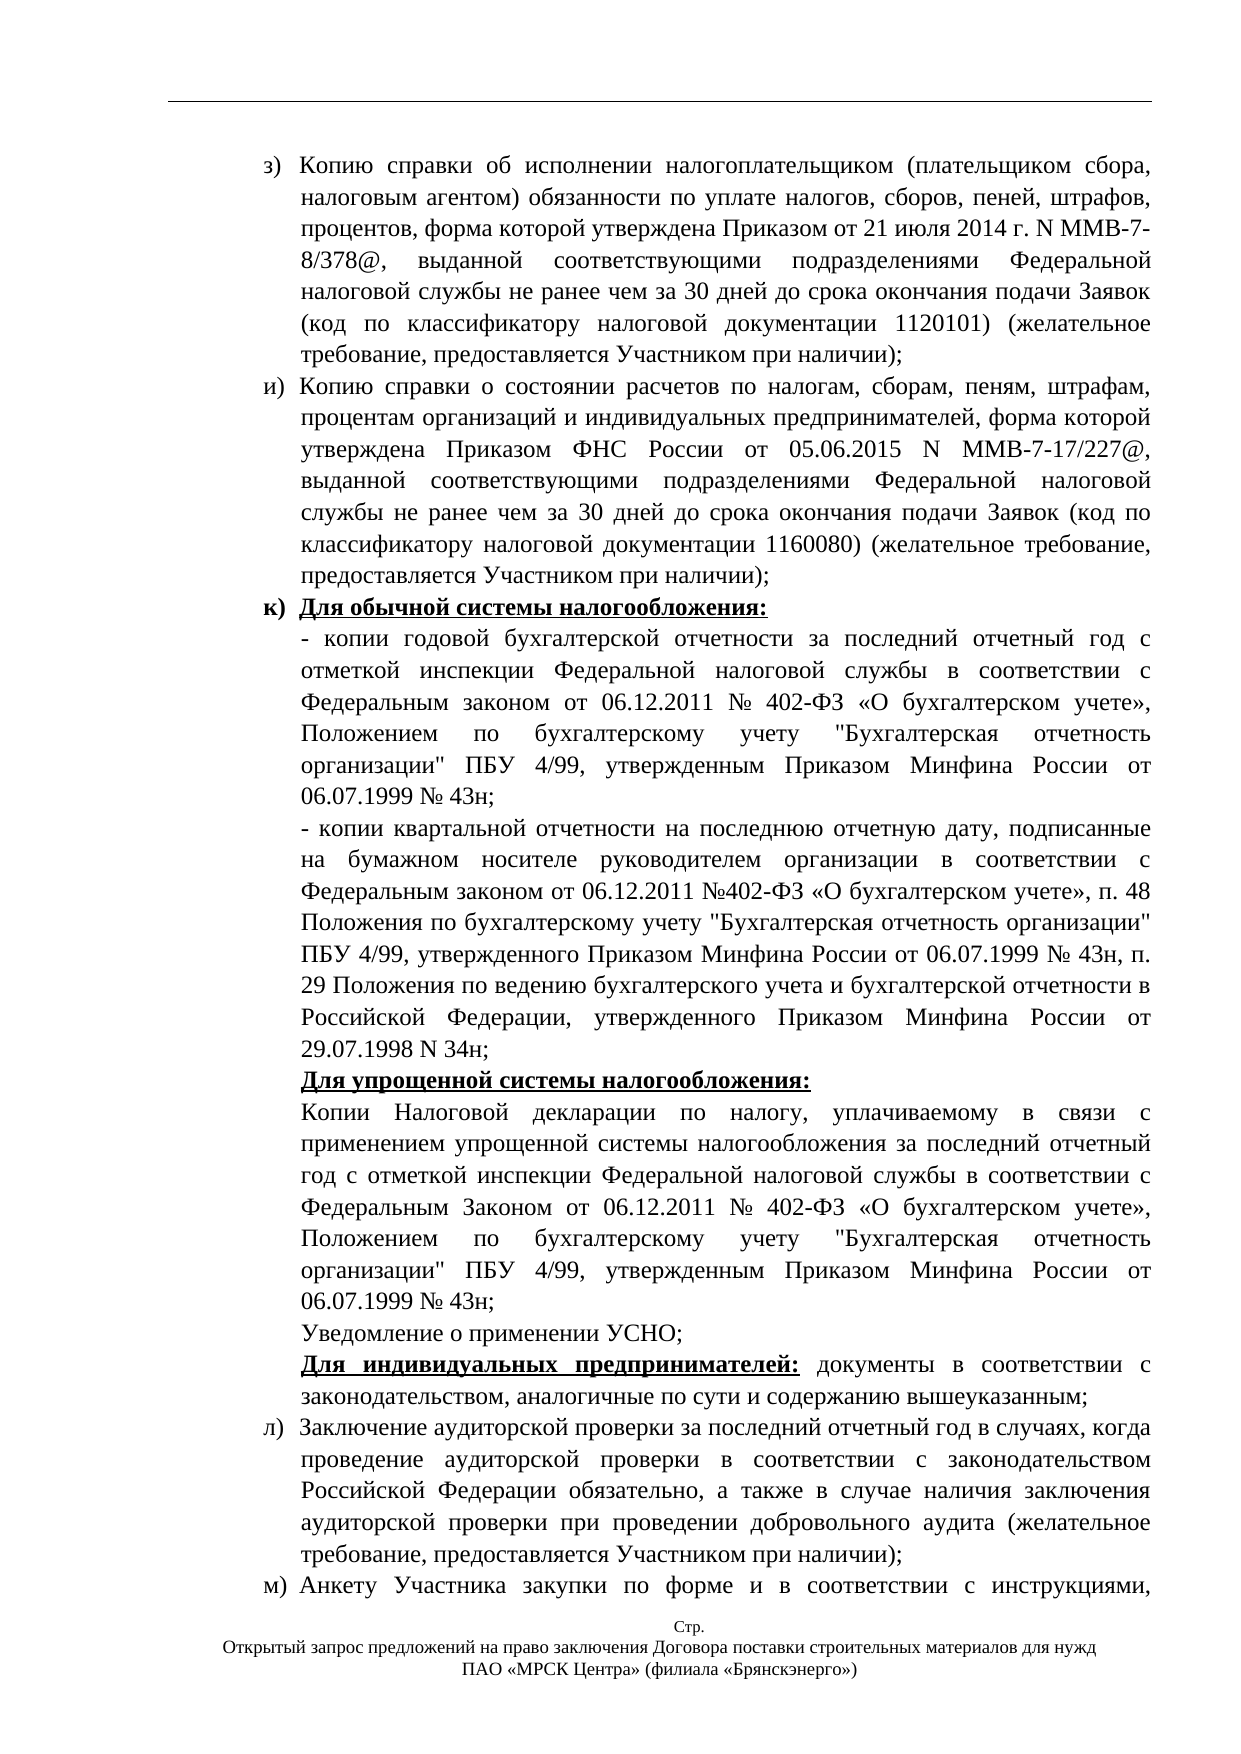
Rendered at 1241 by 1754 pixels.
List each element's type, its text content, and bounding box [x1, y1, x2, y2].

list Копию справки о состоянии расчетов по налогам, сборам, пеням, штрафам, процентам организаций и индивидуальных предпринимателей, форма которой утверждена Приказом ФНС России от 05.06.2015 N ММВ-7-17/227@, выданной соответствующими подразделениями Федеральной налоговой службы не ранее чем за 30 дней до срока окончания подачи Заявок (код по классификатору налоговой документации 1160080) (желательное требование, предоставляется Участником при наличии); [263, 371, 1152, 589]
text Для упрощенной системы налогообложения: [301, 1065, 1152, 1094]
text - копии квартальной отчетности на последнюю отчетную дату, подписанные на бумажном носителе руководителем организации в соответствии с Федеральным законом от 06.12.2011 №402-ФЗ «О бухгалтерском учете», п. 48 Положения по бухгалтерскому учету "Бухгалтерская отчетность организации" ПБУ 4/99, утвержденного Приказом Минфина России от 06.07.1999 № 43н, п. 29 Положения по ведению бухгалтерского учета и бухгалтерской отчетности в Российской Федерации, утвержденного Приказом Минфина России от 29.07.1998 N 34н; [301, 813, 1152, 1062]
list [263, 1570, 1152, 1599]
list Для обычной системы налогообложения: [263, 592, 1152, 621]
list Заключение аудиторской проверки за последний отчетный год в случаях, когда проведение аудиторской проверки в соответствии с законодательством Российской Федерации обязательно, а также в случае наличия заключения аудиторской проверки при проведении добровольного аудита (желательное требование, предоставляется Участником при наличии); [263, 1412, 1152, 1567]
text - копии годовой бухгалтерской отчетности за последний отчетный год с отметкой инспекции Федеральной налоговой службы в соответствии с Федеральным законом от 06.12.2011 № 402-ФЗ «О бухгалтерском учете», Положением по бухгалтерскому учету "Бухгалтерская отчетность организации" ПБУ 4/99, утвержденным Приказом Минфина России от 06.07.1999 № 43н; [301, 623, 1152, 810]
text Уведомление о применении УСНО; [301, 1318, 1152, 1347]
text Для индивидуальных предпринимателей: документы в соответствии с законодательством, аналогичные по сути и содержанию вышеуказанным; [301, 1349, 1152, 1410]
list Копию справки об исполнении налогоплательщиком (плательщиком сбора, налоговым агентом) обязанности по уплате налогов, сборов, пеней, штрафов, процентов, форма которой утверждена Приказом от 21 июля 2014 г. N ММВ-7-8/378@, выданной соответствующими подразделениями Федеральной налоговой службы не ранее чем за 30 дней до срока окончания подачи Заявок (код по классификатору налоговой документации 1120101) (желательное требование, предоставляется Участником при наличии); [263, 150, 1152, 368]
text Копии Налоговой декларации по налогу, уплачиваемому в связи с применением упрощенной системы налогообложения за последний отчетный год с отметкой инспекции Федеральной налоговой службы в соответствии с Федеральным Законом от 06.12.2011 № 402-ФЗ «О бухгалтерском учете», Положением по бухгалтерскому учету "Бухгалтерская отчетность организации" ПБУ 4/99, утвержденным Приказом Минфина России от 06.07.1999 № 43н; [301, 1097, 1152, 1315]
